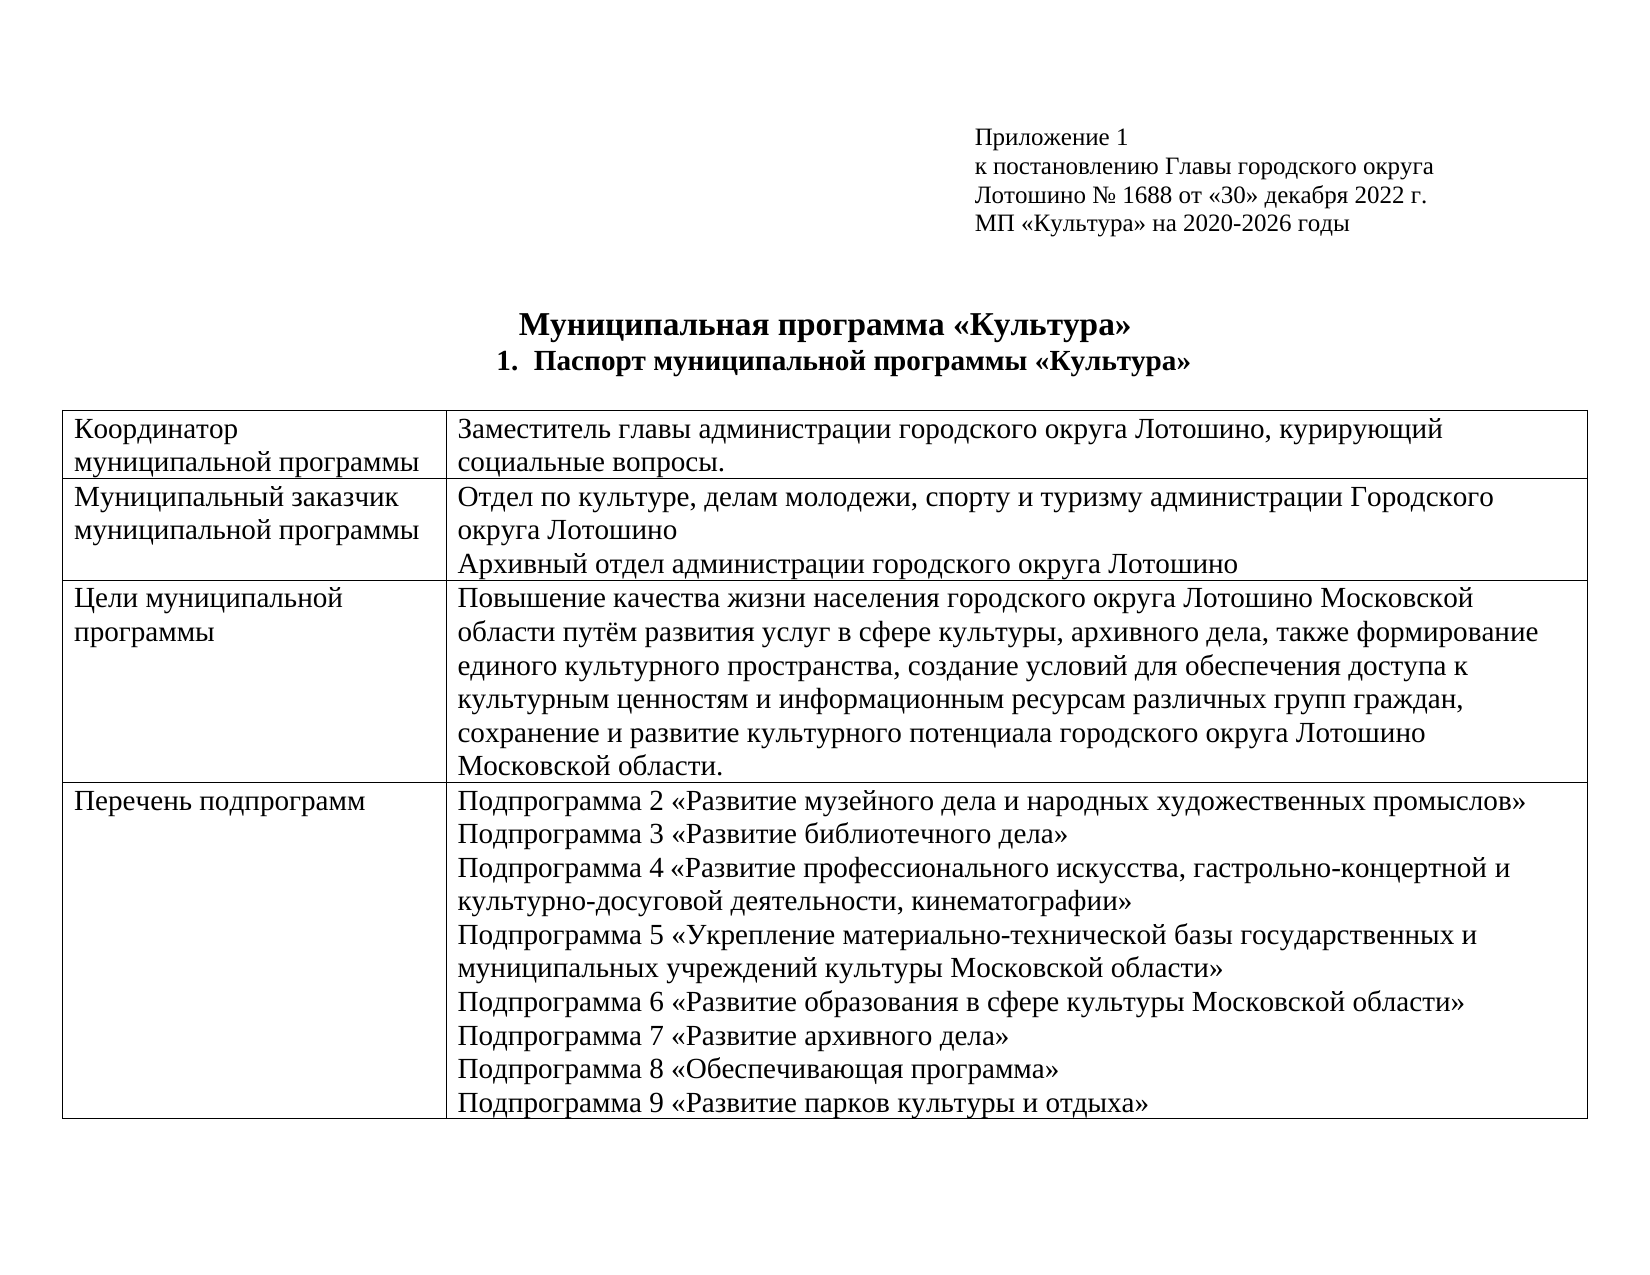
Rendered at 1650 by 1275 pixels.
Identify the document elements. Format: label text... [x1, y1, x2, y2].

table_cell Отдел по культуре, делам молодежи, спорту и туризму администрации Городского округа Лотошино Архивный отдел администрации городского округа Лотошино [447, 479, 1587, 579]
table_cell Перечень подпрограмм [63, 783, 446, 1118]
table_header Заместитель главы администрации городского округа Лотошино, курирующий социальные вопросы. [447, 411, 1587, 478]
list Паспорт муниципальной программы «Культура» [156, 343, 1532, 376]
text Муниципальная программа «Культура» [118, 304, 1532, 343]
table_cell Муниципальный заказчик муниципальной программы [63, 479, 446, 579]
text Приложение 1 [974, 122, 1532, 151]
table_cell Подпрограмма 2 «Развитие музейного дела и народных художественных промыслов» Подпрограмма 3 «Развитие библиотечного дела» Подпрограмма 4 «Развитие профессионального искусства, гастрольно-концертной и культурно-досуговой деятельности, кинематографии» Подпрограмма 5 «Укрепление материально-технической базы государственных и муниципальных учреждений культуры Московской области» Подпрограмма 6 «Развитие образования в сфере культуры Московской области» Подпрограмма 7 «Развитие архивного дела» Подпрограмма 8 «Обеспечивающая программа» Подпрограмма 9 «Развитие парков культуры и отдыха» [447, 783, 1587, 1118]
table_header Координатор муниципальной программы [63, 411, 446, 478]
text МП «Культура» на 2020-2026 годы [974, 208, 1532, 237]
text к постановлению Главы городского округа Лотошино № 1688 от «30» декабря 2022 г. [974, 151, 1532, 208]
table_cell Повышение качества жизни населения городского округа Лотошино Московской области путём развития услуг в сфере культуры, архивного дела, также формирование единого культурного пространства, создание условий для обеспечения доступа к культурным ценностям и информационным ресурсам различных групп граждан, сохранение и развитие культурного потенциала городского округа Лотошино Московской области. [447, 581, 1587, 782]
table_cell Цели муниципальной программы [63, 581, 446, 782]
